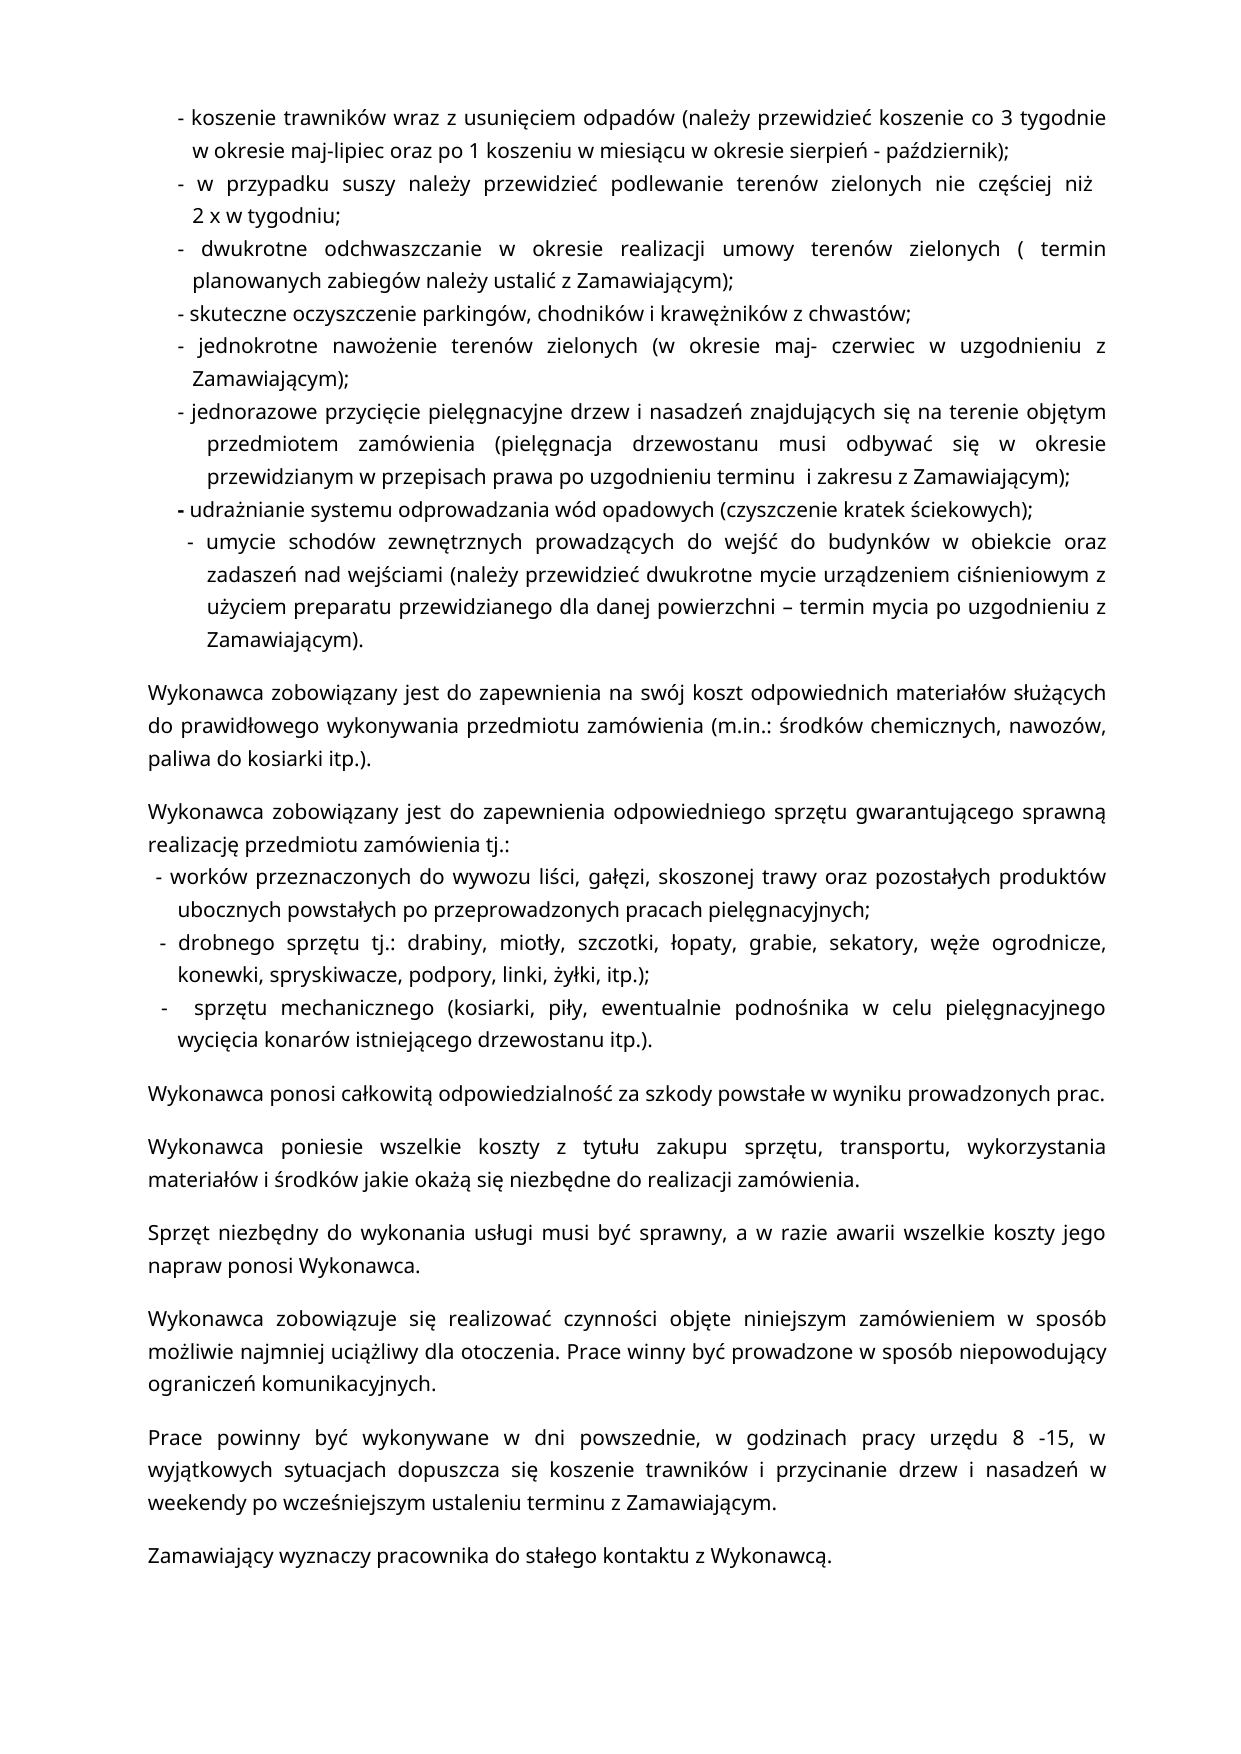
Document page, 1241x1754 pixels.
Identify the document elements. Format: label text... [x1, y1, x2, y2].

text - worków przeznaczonych do wywozu liści, gałęzi, skoszonej trawy oraz pozostałych produktów ubocznych powstałych po przeprowadzonych pracach pielęgnacyjnych; [148, 862, 1107, 923]
text Wykonawca ponosi całkowitą odpowiedzialność za szkody powstałe w wyniku prowadzonych prac. [148, 1079, 1107, 1107]
list - umycie schodów zewnętrznych prowadzących do wejść do budynków w obiekcie oraz zadaszeń nad wejściami (należy przewidzieć dwukrotne mycie urządzeniem ciśnieniowym z użyciem preparatu przewidzianego dla danej powierzchni – termin mycia po uzgodnieniu z Zamawiającym). [162, 527, 1107, 653]
list - jednorazowe przycięcie pielęgnacyjne drzew i nasadzeń znajdujących się na terenie objętym przedmiotem zamówienia (pielęgnacja drzewostanu musi odbywać się w okresie przewidzianym w przepisach prawa po uzgodnieniu terminu i zakresu z Zamawiającym); [177, 397, 1107, 491]
list - dwukrotne odchwaszczanie w okresie realizacji umowy terenów zielonych ( termin planowanych zabiegów należy ustalić z Zamawiającym); [177, 234, 1107, 295]
list - skuteczne oczyszczenie parkingów, chodników i krawężników z chwastów; [177, 299, 1107, 327]
text Wykonawca zobowiązuje się realizować czynności objęte niniejszym zamówieniem w sposób możliwie najmniej uciążliwy dla otoczenia. Prace winny być prowadzone w sposób niepowodujący ograniczeń komunikacyjnych. [148, 1304, 1107, 1398]
text - drobnego sprzętu tj.: drabiny, miotły, szczotki, łopaty, grabie, sekatory, węże ogrodnicze, konewki, spryskiwacze, podpory, linki, żyłki, itp.); [148, 928, 1107, 989]
list - udrażnianie systemu odprowadzania wód opadowych (czyszczenie kratek ściekowych); [177, 495, 1107, 523]
list - jednokrotne nawożenie terenów zielonych (w okresie maj- czerwiec w uzgodnieniu z Zamawiającym); [177, 332, 1107, 393]
text Prace powinny być wykonywane w dni powszednie, w godzinach pracy urzędu 8 -15, w wyjątkowych sytuacjach dopuszcza się koszenie trawników i przycinanie drzew i nasadzeń w weekendy po wcześniejszym ustaleniu terminu z Zamawiającym. [148, 1423, 1107, 1517]
text Wykonawca poniesie wszelkie koszty z tytułu zakupu sprzętu, transportu, wykorzystania materiałów i środków jakie okażą się niezbędne do realizacji zamówienia. [148, 1132, 1107, 1193]
text Zamawiający wyznaczy pracownika do stałego kontaktu z Wykonawcą. [148, 1542, 1107, 1570]
text Wykonawca zobowiązany jest do zapewnienia na swój koszt odpowiednich materiałów służących do prawidłowego wykonywania przedmiotu zamówienia (m.in.: środków chemicznych, nawozów, paliwa do kosiarki itp.). [148, 678, 1107, 772]
text - sprzętu mechanicznego (kosiarki, piły, ewentualnie podnośnika w celu pielęgnacyjnego wycięcia konarów istniejącego drzewostanu itp.). [148, 993, 1107, 1054]
text Wykonawca zobowiązany jest do zapewnienia odpowiedniego sprzętu gwarantującego sprawną realizację przedmiotu zamówienia tj.: [148, 797, 1107, 858]
list - koszenie trawników wraz z usunięciem odpadów (należy przewidzieć koszenie co 3 tygodnie w okresie maj-lipiec oraz po 1 koszeniu w miesiącu w okresie sierpień - październik); [177, 103, 1107, 164]
list - w przypadku suszy należy przewidzieć podlewanie terenów zielonych nie częściej niż 2 x w tygodniu; [177, 169, 1107, 230]
text Sprzęt niezbędny do wykonania usługi musi być sprawny, a w razie awarii wszelkie koszty jego napraw ponosi Wykonawca. [148, 1218, 1107, 1279]
